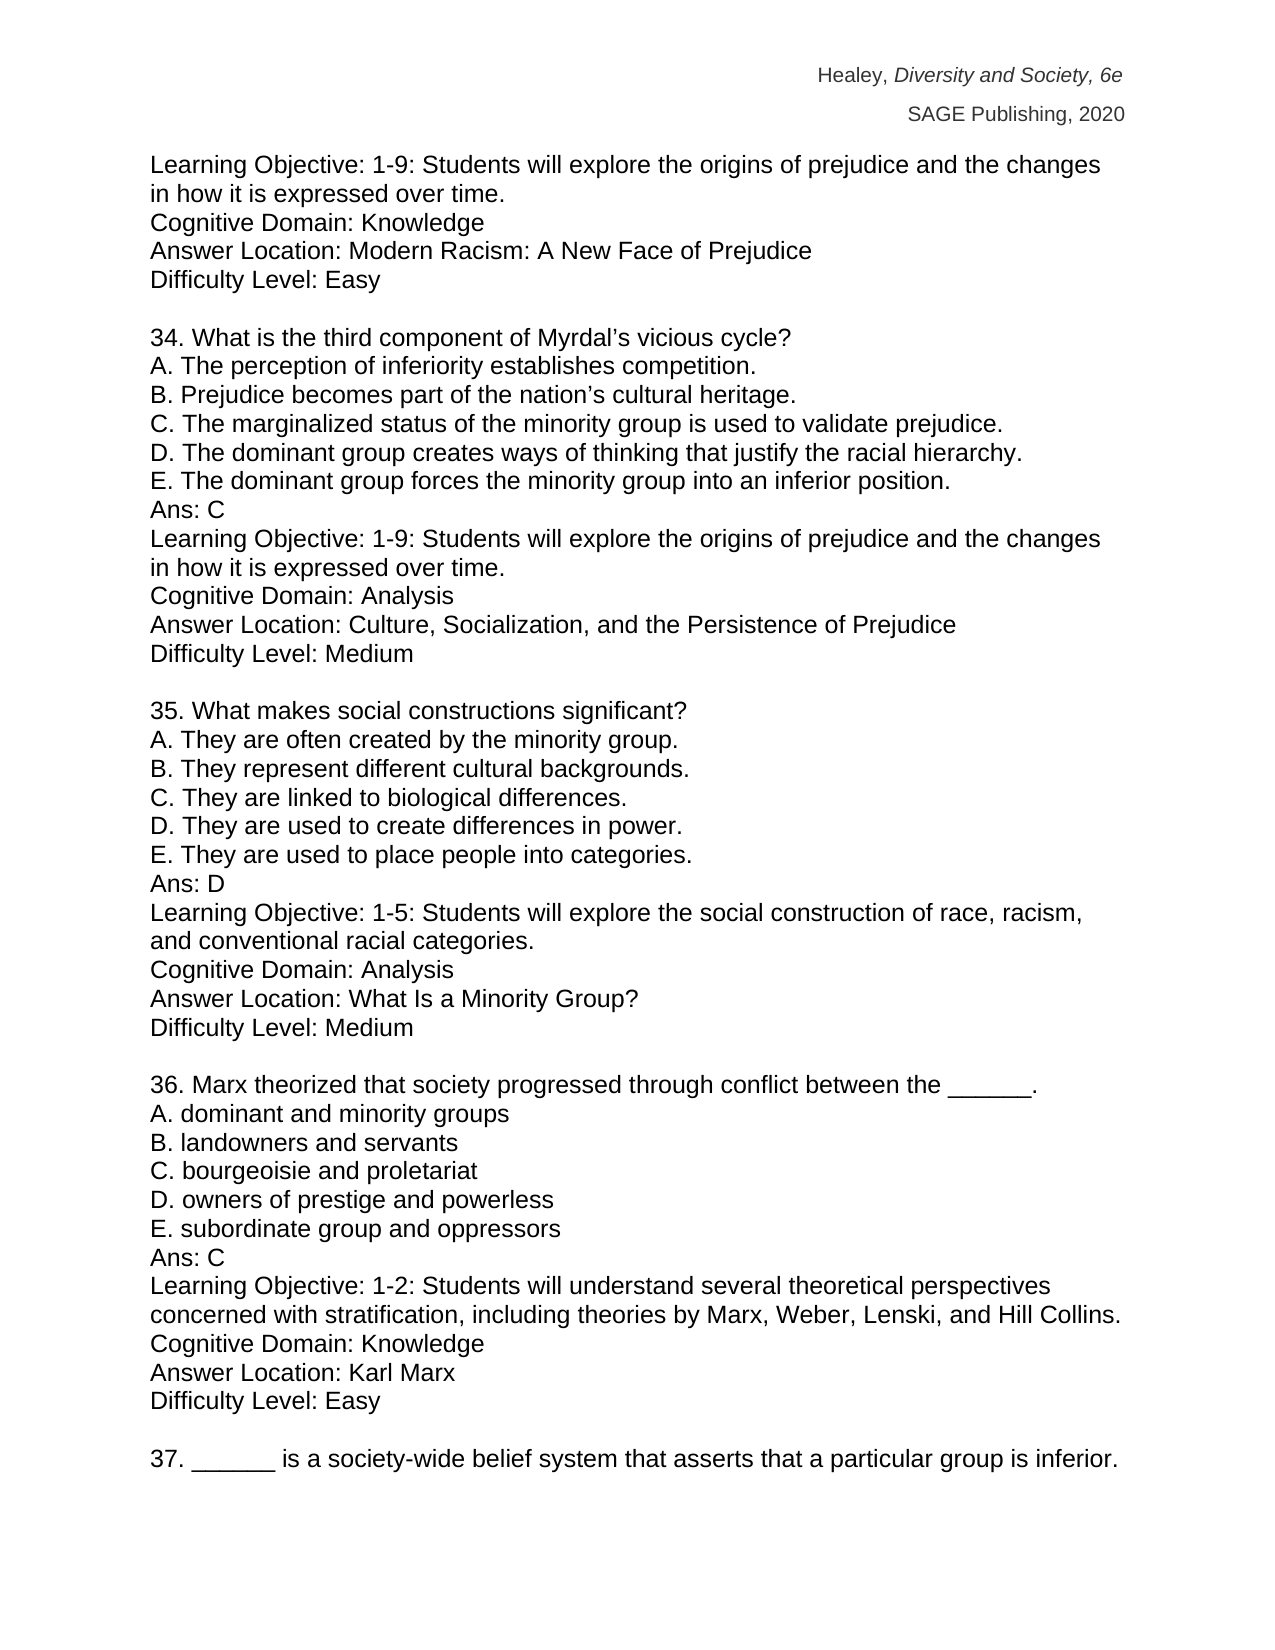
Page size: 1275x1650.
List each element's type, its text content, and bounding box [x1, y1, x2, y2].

text D. The dominant group creates ways of thinking that justify the racial hierarchy. [150, 437, 1125, 466]
text C. bourgeoisie and proletariat [150, 1156, 1125, 1185]
text E. They are used to place people into categories. [150, 840, 1125, 869]
text Learning Objective: 1-2: Students will understand several theoretical perspectives concerned with stratification, including theories by Marx, Weber, Lenski, and Hill Collins. [150, 1271, 1125, 1329]
text 34. What is the third component of Myrdal’s vicious cycle? [150, 322, 1125, 351]
text A. dominant and minority groups [150, 1099, 1125, 1127]
text Learning Objective: 1-9: Students will explore the origins of prejudice and the changes in how it is expressed over time. [150, 150, 1125, 207]
text Cognitive Domain: Knowledge [150, 1329, 1125, 1357]
text Answer Location: Culture, Socialization, and the Persistence of Prejudice [150, 610, 1125, 639]
text Answer Location: Karl Marx [150, 1357, 1125, 1386]
text Cognitive Domain: Analysis [150, 955, 1125, 984]
text Learning Objective: 1-5: Students will explore the social construction of race, racism, and conventional racial categories. [150, 897, 1125, 955]
text C. The marginalized status of the minority group is used to validate prejudice. [150, 409, 1125, 437]
text Learning Objective: 1-9: Students will explore the origins of prejudice and the changes in how it is expressed over time. [150, 524, 1125, 581]
text D. owners of prestige and powerless [150, 1185, 1125, 1214]
text D. They are used to create differences in power. [150, 811, 1125, 840]
text Ans: D [150, 869, 1125, 897]
text B. Prejudice becomes part of the nation’s cultural heritage. [150, 380, 1125, 409]
text Answer Location: What Is a Minority Group? [150, 984, 1125, 1012]
text Difficulty Level: Medium [150, 1012, 1125, 1041]
text A. The perception of inferiority establishes competition. [150, 351, 1125, 380]
text E. The dominant group forces the minority group into an inferior position. [150, 466, 1125, 495]
text Ans: C [150, 495, 1125, 524]
text Cognitive Domain: Analysis [150, 581, 1125, 610]
text C. They are linked to biological differences. [150, 782, 1125, 811]
text Difficulty Level: Easy [150, 1386, 1125, 1415]
text B. They represent different cultural backgrounds. [150, 754, 1125, 782]
text B. landowners and servants [150, 1127, 1125, 1156]
text Difficulty Level: Easy [150, 265, 1125, 294]
text Cognitive Domain: Knowledge [150, 207, 1125, 236]
text 36. Marx theorized that society progressed through conflict between the ______. [150, 1070, 1125, 1099]
text A. They are often created by the minority group. [150, 725, 1125, 754]
text 37. ______ is a society-wide belief system that asserts that a particular group is inferior. [150, 1444, 1125, 1472]
text 35. What makes social constructions significant? [150, 696, 1125, 725]
text E. subordinate group and oppressors [150, 1214, 1125, 1242]
text Difficulty Level: Medium [150, 639, 1125, 667]
text Answer Location: Modern Racism: A New Face of Prejudice [150, 236, 1125, 265]
text Ans: C [150, 1242, 1125, 1271]
